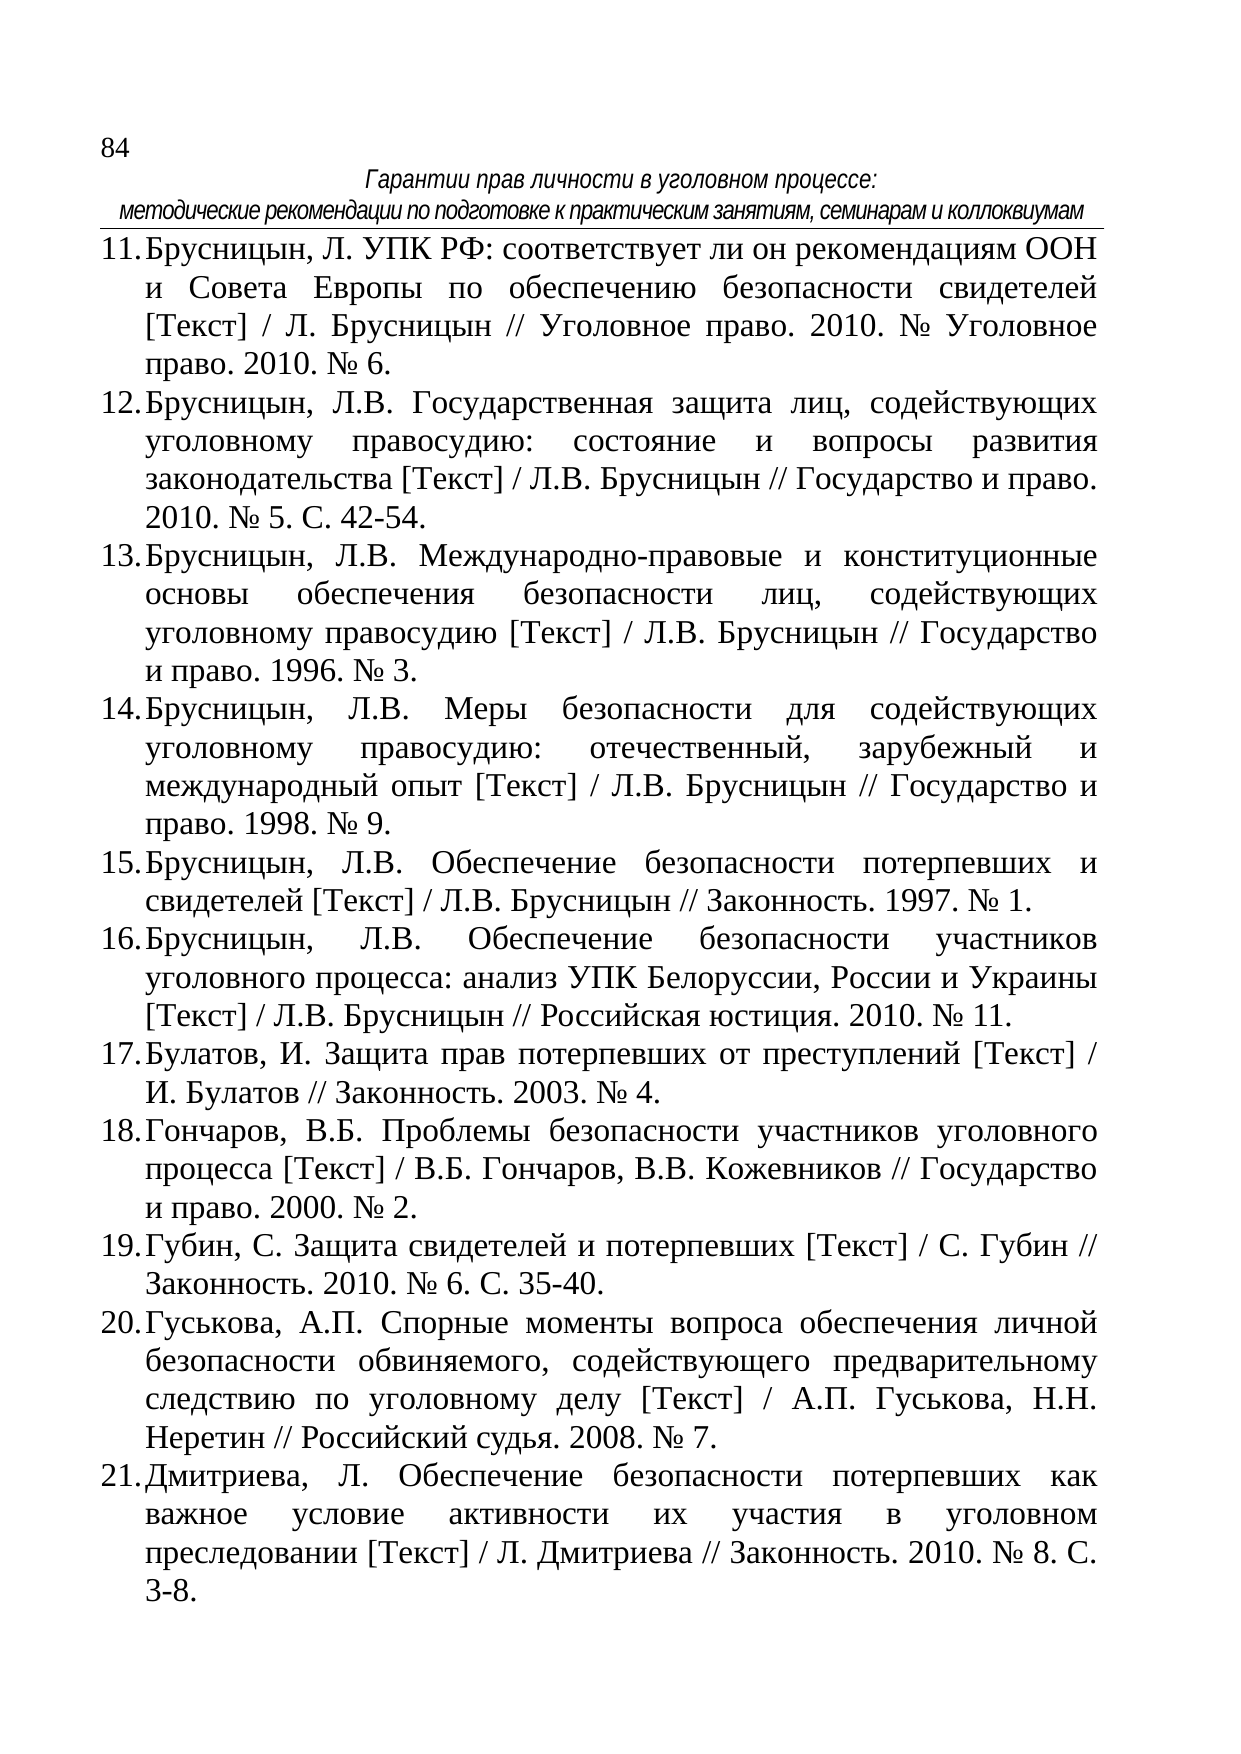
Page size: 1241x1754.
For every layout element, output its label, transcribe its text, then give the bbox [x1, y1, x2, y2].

list Булатов, И. Защита прав потерпевших от преступлений [Текст] / И. Булатов // Законность. 2003. № 4. [100, 1034, 1098, 1110]
list Брусницын, Л.В. Государственная защита лиц, содействующих уголовному правосудию: состояние и вопросы развития законодательства [Текст] / Л.В. Брусницын // Государство и право. 2010. № 5. С. 42-54. [100, 382, 1098, 535]
list Гуськова, А.П. Спорные моменты вопроса обеспечения личной безопасности обвиняемого, содействующего предварительному следствию по уголовному делу [Текст] / А.П. Гуськова, Н.Н. Неретин // Российский судья. 2008. № 7. [100, 1302, 1098, 1455]
list Гончаров, В.Б. Проблемы безопасности участников уголовного процесса [Текст] / В.Б. Гончаров, В.В. Кожевников // Государство и право. 2000. № 2. [100, 1110, 1098, 1225]
list Брусницын, Л.В. Обеспечение безопасности потерпевших и свидетелей [Текст] / Л.В. Брусницын // Законность. 1997. № 1. [100, 842, 1098, 919]
list Брусницын, Л. УПК РФ: соответствует ли он рекомендациям ООН и Совета Европы по обеспечению безопасности свидетелей [Текст] / Л. Брусницын // Уголовное право. 2010. № Уголовное право. 2010. № 6. [100, 229, 1098, 382]
list Брусницын, Л.В. Меры безопасности для содействующих уголовному правосудию: отечественный, зарубежный и международный опыт [Текст] / Л.В. Брусницын // Государство и право. 1998. № 9. [100, 689, 1098, 842]
list Губин, С. Защита свидетелей и потерпевших [Текст] / С. Губин // Законность. 2010. № 6. С. 35-40. [100, 1225, 1098, 1302]
list Брусницын, Л.В. Международно-правовые и конституционные основы обеспечения безопасности лиц, содействующих уголовному правосудию [Текст] / Л.В. Брусницын // Государство и право. 1996. № 3. [100, 535, 1098, 689]
list Дмитриева, Л. Обеспечение безопасности потерпевших как важное условие активности их участия в уголовном преследовании [Текст] / Л. Дмитриева // Законность. 2010. № 8. С. 3-8. [100, 1455, 1098, 1609]
list Брусницын, Л.В. Обеспечение безопасности участников уголовного процесса: анализ УПК Белоруссии, России и Украины [Текст] / Л.В. Брусницын // Российская юстиция. 2010. № 11. [100, 919, 1098, 1034]
